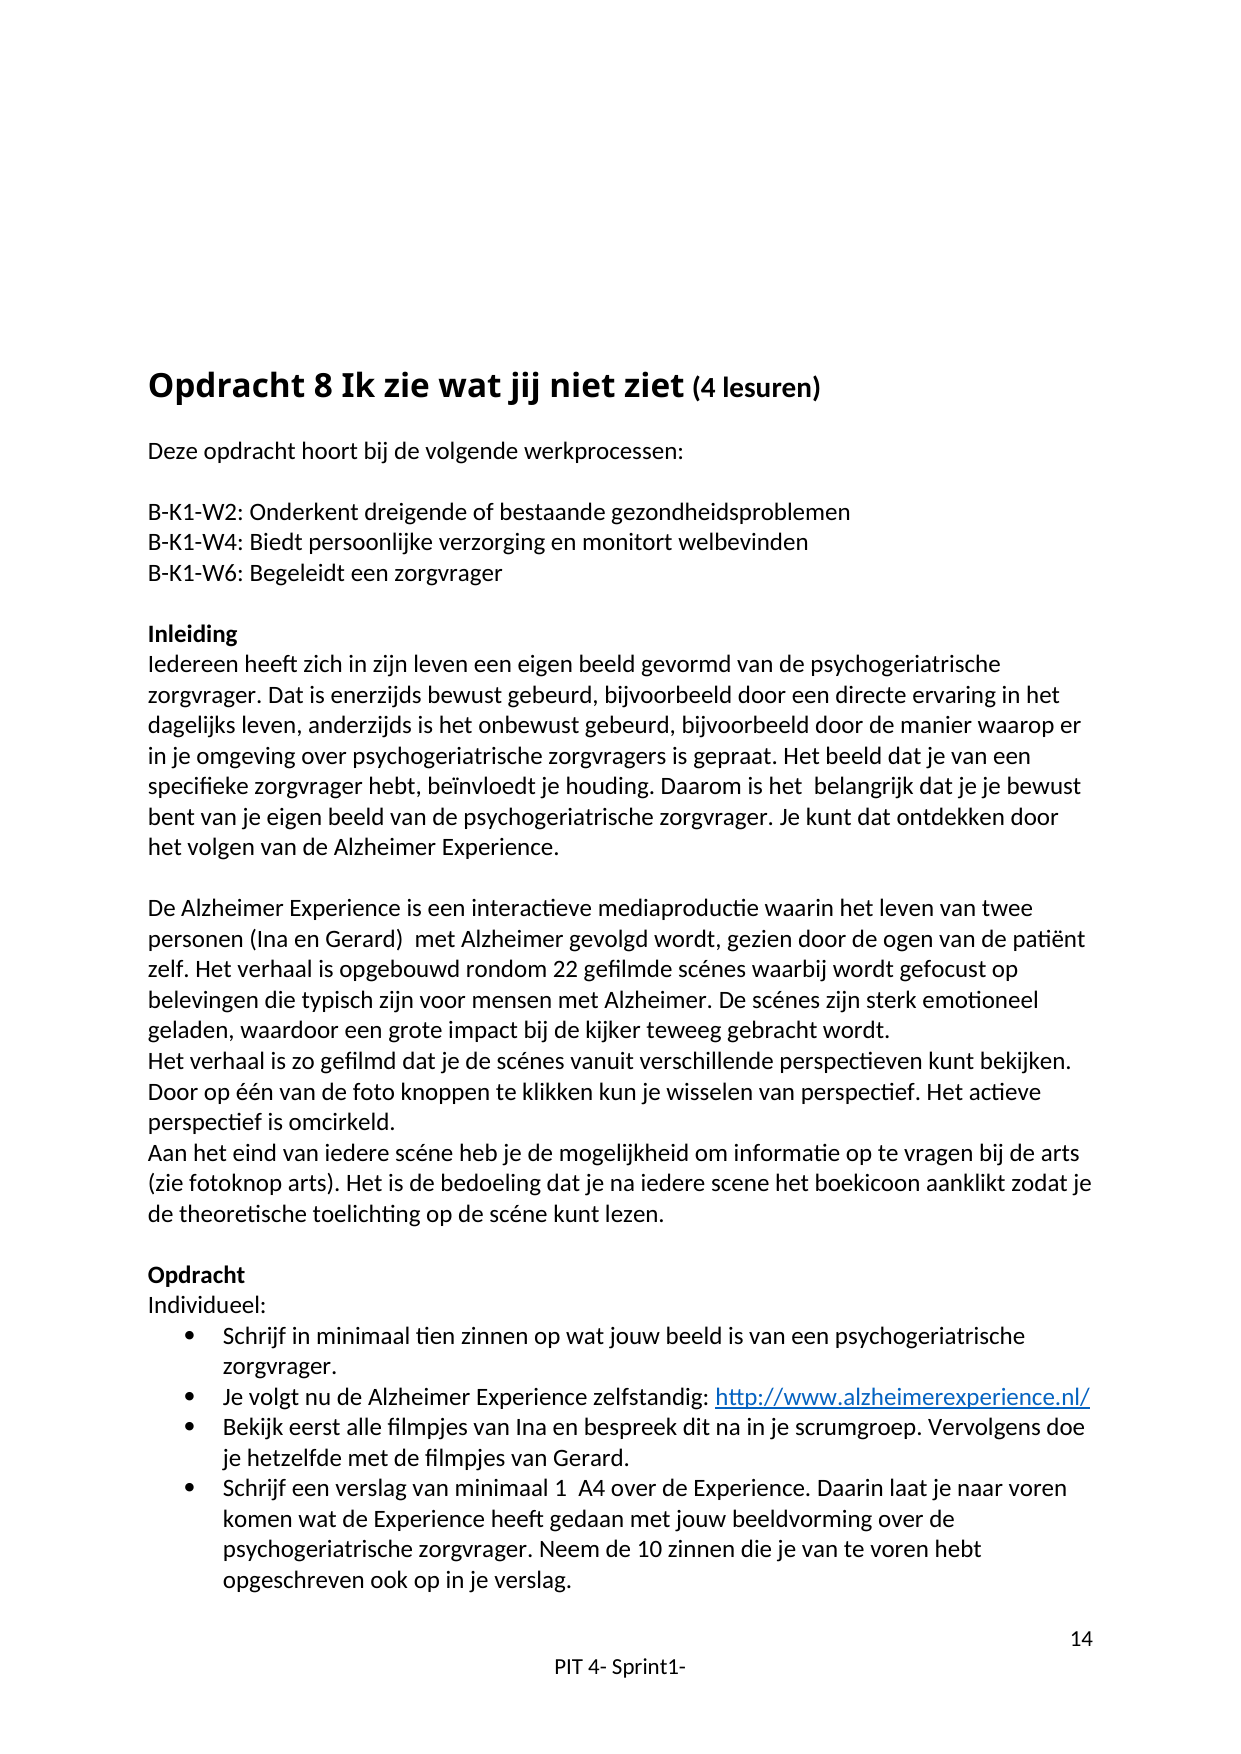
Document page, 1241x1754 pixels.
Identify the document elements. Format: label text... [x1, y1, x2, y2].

text B-K1-W6: Begeleidt een zorgvrager [148, 557, 1093, 587]
list Bekijk eerst alle filmpjes van Ina en bespreek dit na in je scrumgroep. Vervolgens doe je hetzelfde met de filmpjes van Gerard. [185, 1411, 1093, 1472]
text De Alzheimer Experience is een interactieve mediaproductie waarin het leven van twee personen (Ina en Gerard) met Alzheimer gevolgd wordt, gezien door de ogen van de patiënt zelf. Het verhaal is opgebouwd rondom 22 gefilmde scénes waarbij wordt gefocust op belevingen die typisch zijn voor mensen met Alzheimer. De scénes zijn sterk emotioneel geladen, waardoor een grote impact bij de kijker teweeg gebracht wordt. [148, 893, 1093, 1045]
text Individueel: [148, 1289, 1093, 1320]
list Schrijf een verslag van minimaal 1 A4 over de Experience. Daarin laat je naar voren komen wat de Experience heeft gedaan met jouw beeldvorming over de psychogeriatrische zorgvrager. Neem de 10 zinnen die je van te voren hebt opgeschreven ook op in je verslag. [185, 1472, 1093, 1594]
text Opdracht [148, 1259, 1093, 1289]
list Je volgt nu de Alzheimer Experience zelfstandig: http://www.alzheimerexperience.nl/ [185, 1381, 1093, 1411]
list Schrijf in minimaal tien zinnen op wat jouw beeld is van een psychogeriatrische zorgvrager. [185, 1320, 1093, 1381]
text B-K1-W4: Biedt persoonlijke verzorging en monitort welbevinden [148, 526, 1093, 557]
text B-K1-W2: Onderkent dreigende of bestaande gezondheidsproblemen [148, 496, 1093, 526]
text Aan het eind van iedere scéne heb je de mogelijkheid om informatie op te vragen bij de arts (zie fotoknop arts). Het is de bedoeling dat je na iedere scene het boekicoon aanklikt zodat je de theoretische toelichting op de scéne kunt lezen. [148, 1137, 1093, 1228]
text Deze opdracht hoort bij de volgende werkprocessen: [148, 435, 1093, 465]
text Iedereen heeft zich in zijn leven een eigen beeld gevormd van de psychogeriatrische zorgvrager. Dat is enerzijds bewust gebeurd, bijvoorbeeld door een directe ervaring in het dagelijks leven, anderzijds is het onbewust gebeurd, bijvoorbeeld door de manier waarop er in je omgeving over psychogeriatrische zorgvragers is gepraat. Het beeld dat je van een specifieke zorgvrager hebt, beïnvloedt je houding. Daarom is het belangrijk dat je je bewust bent van je eigen beeld van de psychogeriatrische zorgvrager. Je kunt dat ontdekken door het volgen van de Alzheimer Experience. [148, 648, 1093, 862]
text Opdracht 8 Ik zie wat jij niet ziet (4 lesuren) [148, 361, 1093, 407]
text Het verhaal is zo gefilmd dat je de scénes vanuit verschillende perspectieven kunt bekijken. Door op één van de foto knoppen te klikken kun je wisselen van perspectief. Het actieve perspectief is omcirkeld. [148, 1045, 1093, 1137]
text Inleiding [148, 618, 1093, 648]
